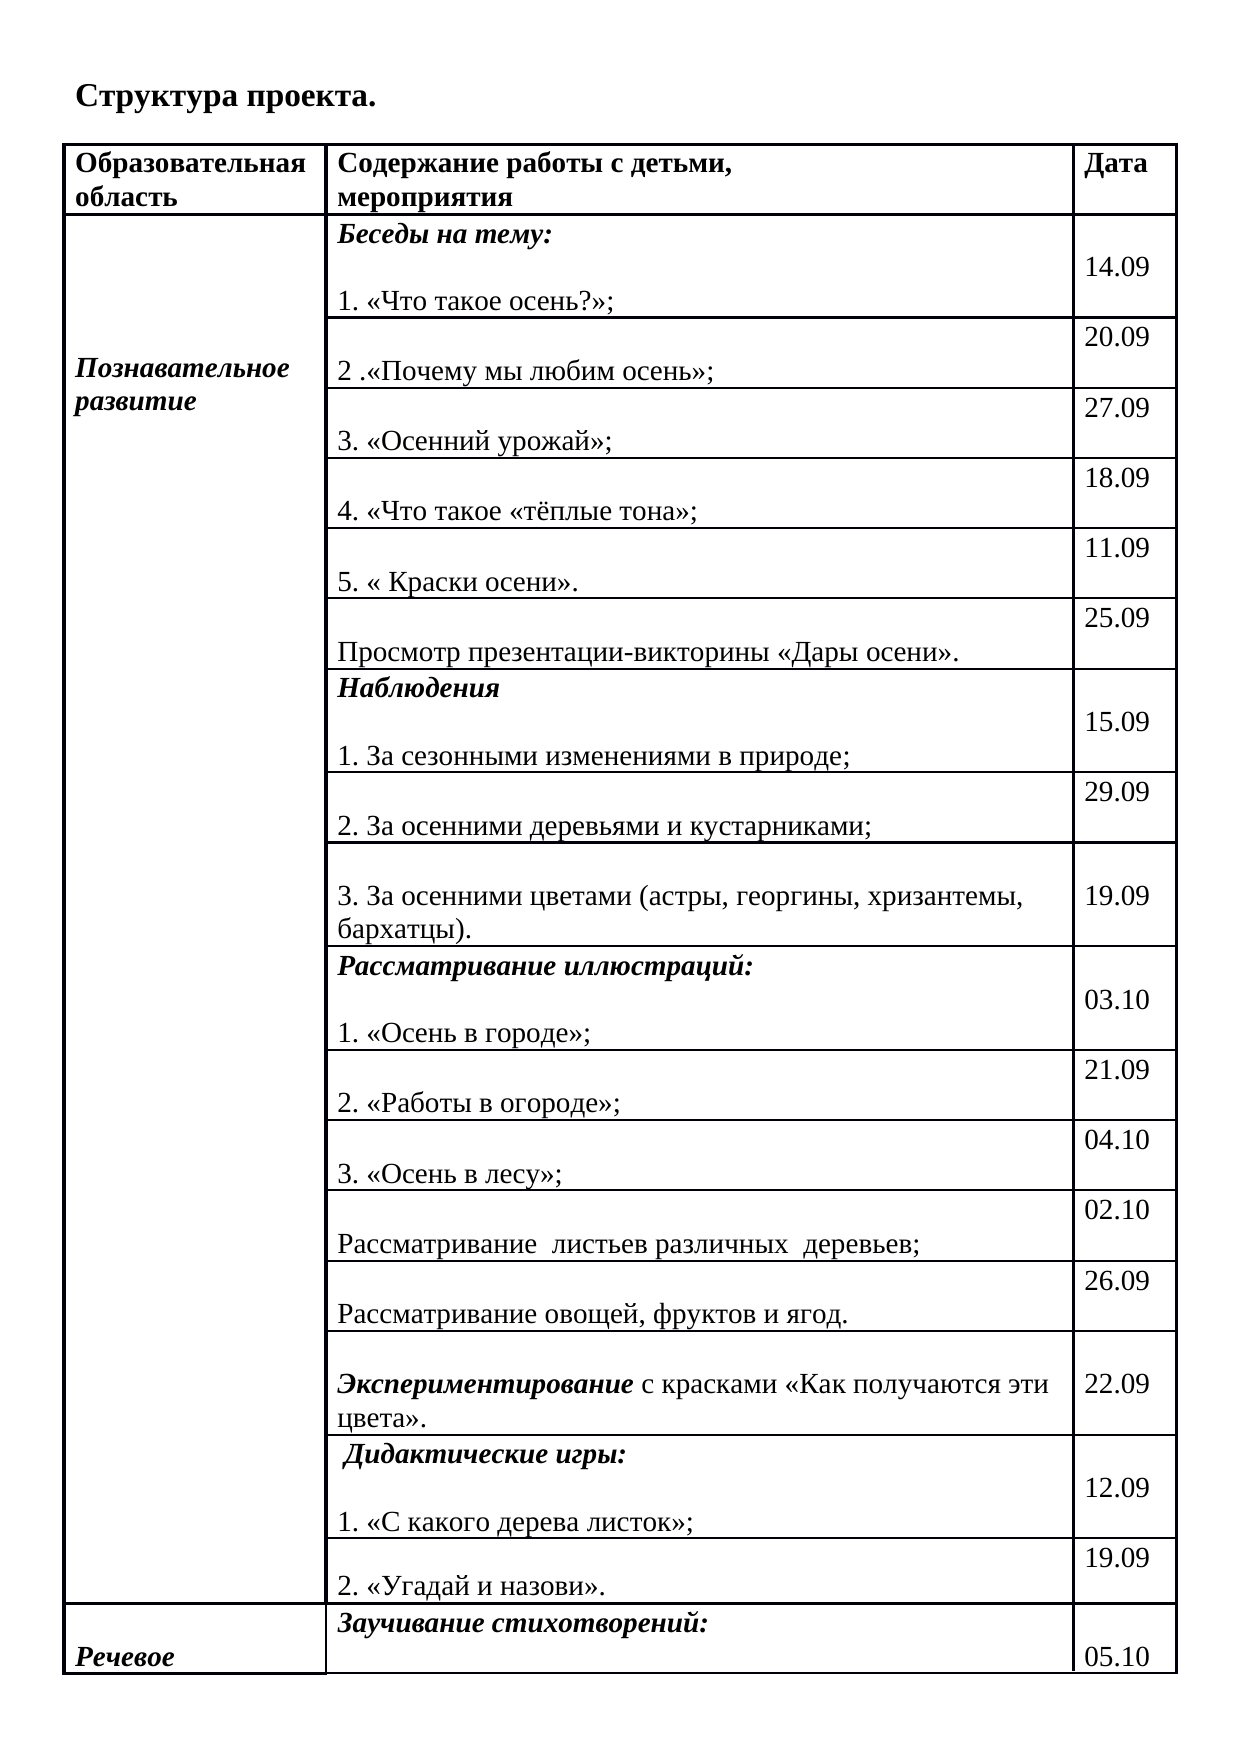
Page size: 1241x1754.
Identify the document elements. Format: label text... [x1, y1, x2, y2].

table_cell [327, 1605, 1073, 1672]
table_cell 22.09 [1075, 1332, 1175, 1433]
table_cell 02.10 [1075, 1191, 1175, 1259]
table_cell 4. «Что такое «тёплые тона»; [328, 459, 1072, 527]
table_cell 15.09 [1075, 670, 1175, 771]
table_cell 2. «Работы в огороде»; [328, 1051, 1072, 1119]
table_cell Дидактические игры: 1. «С какого дерева листок»; [328, 1436, 1072, 1537]
table_cell 20.09 [1075, 319, 1175, 387]
table_cell Наблюдения 1. За сезонными изменениями в природе; [328, 670, 1072, 771]
table_cell 05.10 [1073, 1605, 1175, 1672]
table_cell 19.09 [1075, 1539, 1175, 1602]
table_cell Рассматривание иллюстраций: 1. «Осень в городе»; [328, 947, 1072, 1049]
table_cell 21.09 [1075, 1051, 1175, 1119]
table_cell 3. «Осенний урожай»; [328, 389, 1072, 457]
table_cell 26.09 [1075, 1262, 1175, 1330]
table_cell 04.10 [1075, 1121, 1175, 1189]
table_cell Рассматривание овощей, фруктов и ягод. [328, 1262, 1072, 1330]
table_cell 2. «Угадай и назови». [328, 1539, 1072, 1602]
table_header Дата [1075, 146, 1175, 213]
table_cell 27.09 [1075, 389, 1175, 457]
table_cell Беседы на тему: 1. «Что такое осень?»; [328, 216, 1072, 316]
table_cell 25.09 [1075, 599, 1175, 667]
table_header Содержание работы с детьми, мероприятия [328, 146, 1072, 213]
table_cell 2 .«Почему мы любим осень»; [328, 319, 1072, 387]
table_header Образовательная область [66, 146, 324, 213]
text Структура проекта. [75, 75, 1165, 113]
table_cell 12.09 [1075, 1436, 1175, 1537]
table_cell 14.09 [1075, 216, 1175, 316]
table_cell 11.09 [1075, 529, 1175, 597]
table_cell 19.09 [1075, 844, 1175, 945]
table_cell Рассматривание листьев различных деревьев; [328, 1191, 1072, 1259]
table_cell 3. «Осень в лесу»; [328, 1121, 1072, 1189]
table_cell Просмотр презентации-викторины «Дары осени». [328, 599, 1072, 667]
table_cell Речевое развитие [66, 1605, 325, 1672]
table_cell 5. « Краски осени». [328, 529, 1072, 597]
table_cell Познавательное развитие [66, 216, 324, 1602]
table_cell 2. За осенними деревьями и кустарниками; [328, 773, 1072, 841]
table_cell Экспериментирование с красками «Как получаются эти цвета». [328, 1332, 1072, 1433]
table_cell 29.09 [1075, 773, 1175, 841]
table_cell 3. За осенними цветами (астры, георгины, хризантемы, бархатцы). [328, 844, 1072, 945]
table_cell 03.10 [1075, 947, 1175, 1049]
table_cell 18.09 [1075, 459, 1175, 527]
